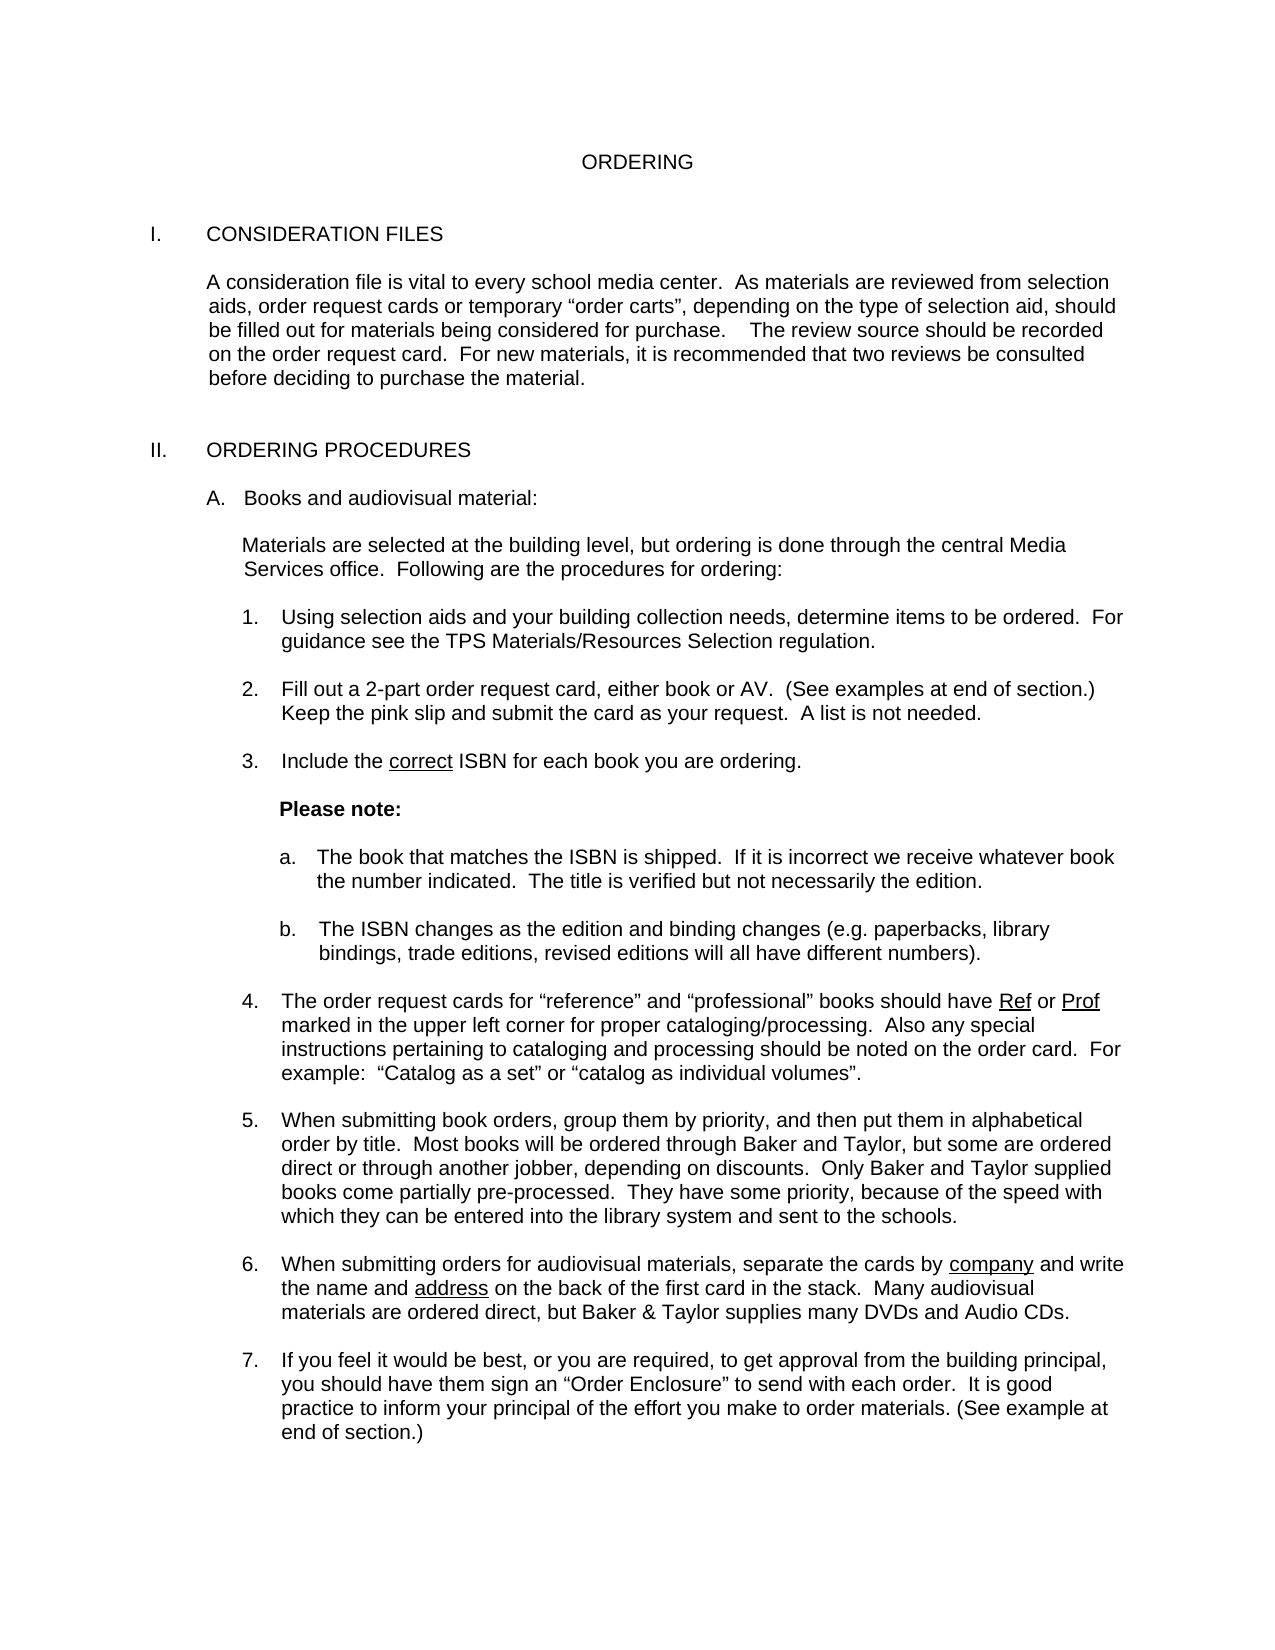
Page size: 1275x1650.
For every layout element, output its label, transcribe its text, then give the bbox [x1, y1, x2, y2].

text 6. When submitting orders for audiovisual materials, separate the cards by company and write the name and address on the back of the first card in the stack. Many audiovisual materials are ordered direct, but Baker & Taylor supplies many DVDs and Audio CDs. [242, 1252, 1125, 1324]
text I. CONSIDERATION FILES [150, 222, 1125, 246]
text II. ORDERING PROCEDURES [150, 437, 1125, 461]
text b. The ISBN changes as the edition and binding changes (e.g. paperbacks, library bindings, trade editions, revised editions will all have different numbers). [279, 917, 1125, 964]
text Please note: [279, 797, 1125, 821]
list Books and audiovisual material: [206, 485, 1125, 509]
text 7. If you feel it would be best, or you are required, to get approval from the building principal, you should have them sign an “Order Enclosure” to send with each order. It is good practice to inform your principal of the effort you make to order materials. (See example at end of section.) [242, 1348, 1125, 1444]
text 1. Using selection aids and your building collection needs, determine items to be ordered. For guidance see the TPS Materials/Resources Selection regulation. [242, 605, 1125, 653]
text 2. Fill out a 2-part order request card, either book or AV. (See examples at end of section.) Keep the pink slip and submit the card as your request. A list is not needed. [242, 677, 1125, 725]
text A consideration file is vital to every school media center. As materials are reviewed from selection aids, order request cards or temporary “order carts”, depending on the type of selection aid, should be filled out for materials being considered for purchase. The review source should be recorded on the order request card. For new materials, it is recommended that two reviews be consulted before deciding to purchase the material. [206, 270, 1125, 389]
text 4. The order request cards for “reference” and “professional” books should have Ref or Prof marked in the upper left corner for proper cataloging/processing. Also any special instructions pertaining to cataloging and processing should be noted on the order card. For example: “Catalog as a set” or “catalog as individual volumes”. [242, 988, 1125, 1084]
text 3. Include the correct ISBN for each book you are ordering. [242, 749, 1125, 773]
list The book that matches the ISBN is shipped. If it is incorrect we receive whatever book the number indicated. The title is verified but not necessarily the edition. [279, 845, 1125, 893]
text 5. When submitting book orders, group them by priority, and then put them in alphabetical order by title. Most books will be ordered through Baker and Taylor, but some are ordered direct or through another jobber, depending on discounts. Only Baker and Taylor supplied books come partially pre-processed. They have some priority, because of the speed with which they can be entered into the library system and sent to the schools. [242, 1108, 1125, 1228]
text ORDERING [150, 150, 1125, 174]
text Materials are selected at the building level, but ordering is done through the central Media Services office. Following are the procedures for ordering: [242, 533, 1125, 581]
